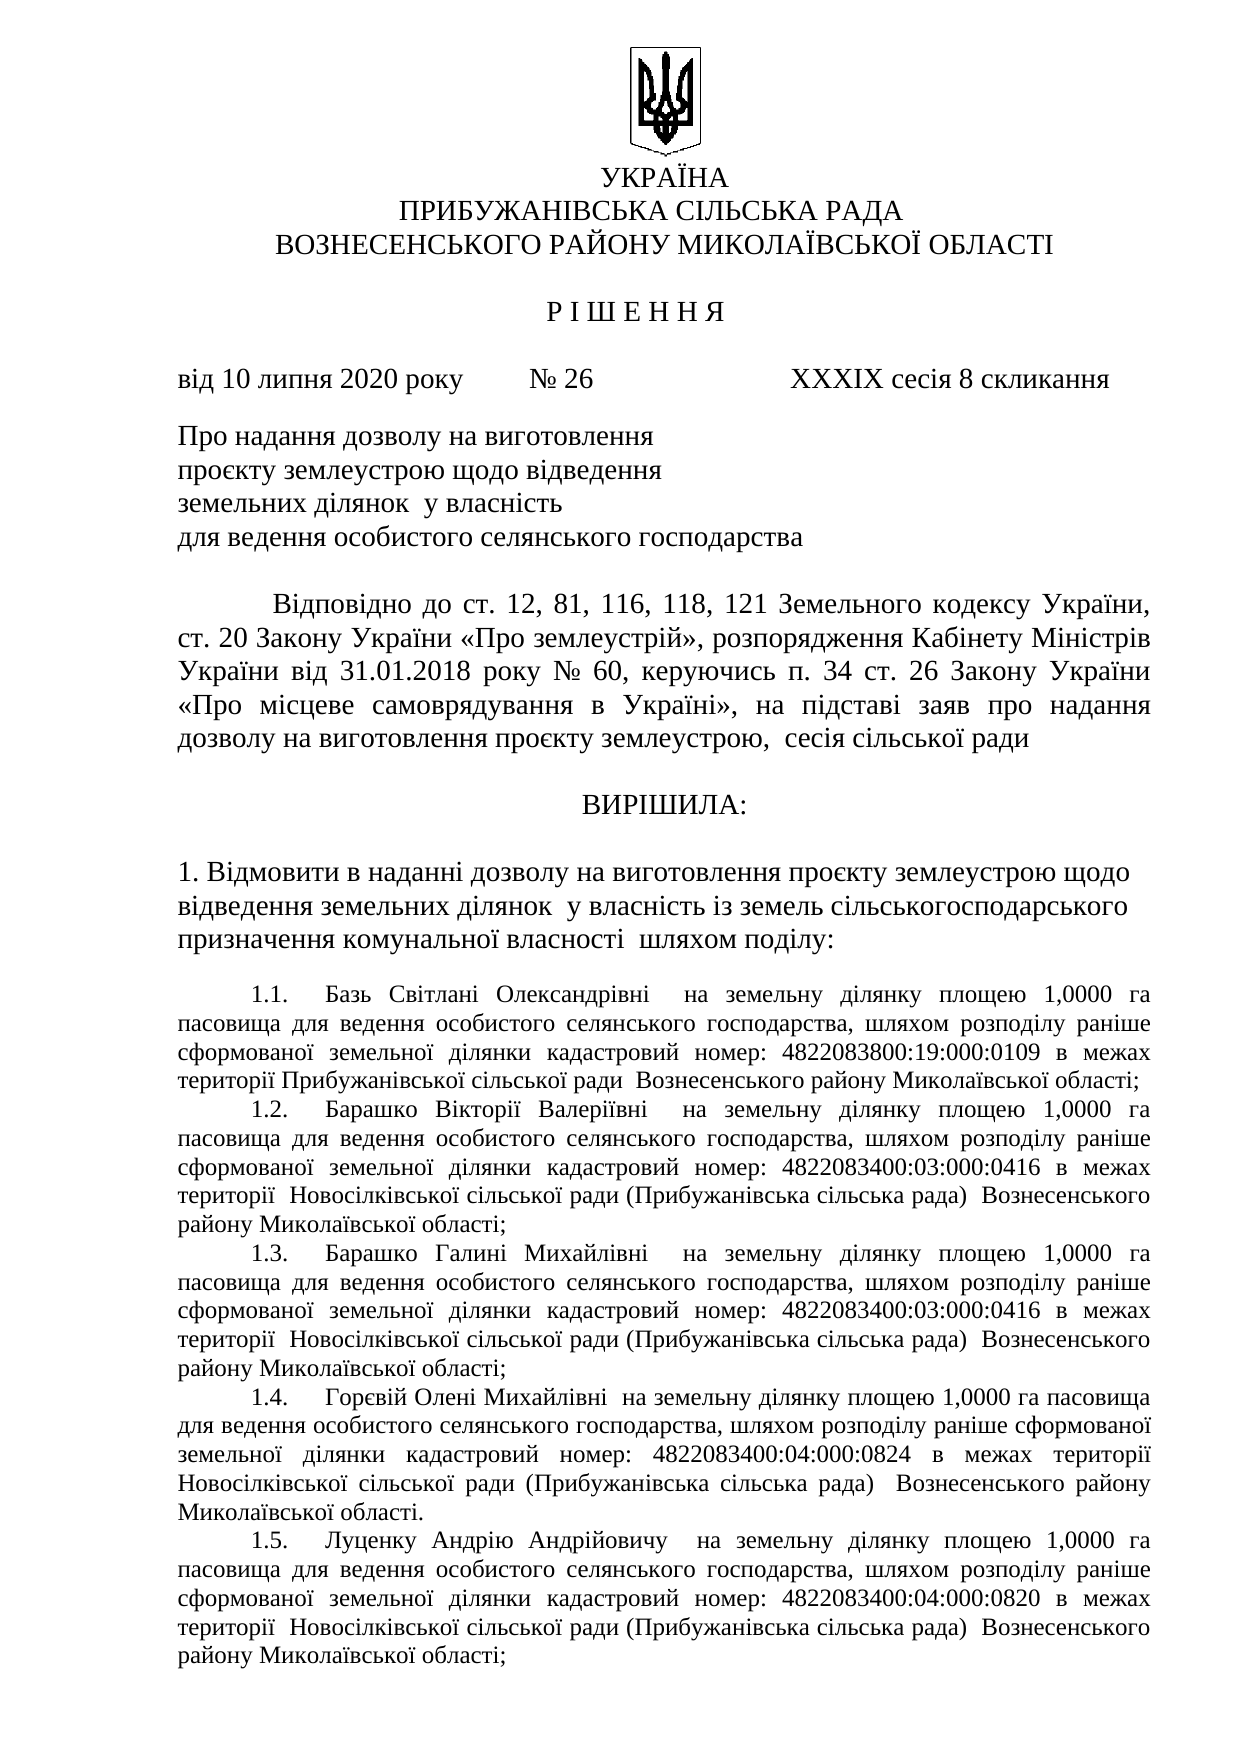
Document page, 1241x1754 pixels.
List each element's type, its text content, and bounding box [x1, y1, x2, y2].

text від 10 липня 2020 року № 26 ХХХІХ сесія 8 скликання [177, 361, 1152, 394]
picture [627, 45, 703, 159]
text ВОЗНЕСЕНСЬКОГО РАЙОНУ МИКОЛАЇВСЬКОЇ ОБЛАСТІ [177, 227, 1152, 260]
text Про надання дозволу на виготовлення [177, 418, 1152, 452]
text Р І Ш Е Н Н Я [177, 294, 1152, 327]
list Луценку Андрію Андрійовичу на земельну ділянку площею 1,0000 га пасовища для ведення особистого селянського господарства, шляхом розподілу раніше сформованої земельної ділянки кадастровий номер: 4822083400:04:000:0820 в межах території Новосілківської сільської ради (Прибужанівська сільська рада) Вознесенського району Миколаївської області; [177, 1526, 1152, 1669]
text Відповідно до ст. 12, 81, 116, 118, 121 Земельного кодексу України, ст. 20 Закону України «Про землеустрій», розпорядження Кабінету Міністрів України від 31.01.2018 року № 60, керуючись п. 34 ст. 26 Закону України «Про місцеве самоврядування в Україні», на підставі заяв про надання дозволу на виготовлення проєкту землеустрою, сесія сільської ради [177, 586, 1152, 754]
list Базь Світлані Олександрівні на земельну ділянку площею 1,0000 га пасовища для ведення особистого селянського господарства, шляхом розподілу раніше сформованої земельної ділянки кадастровий номер: 4822083800:19:000:0109 в межах території Прибужанівської сільської ради Вознесенського району Миколаївської області; [177, 979, 1152, 1094]
text ПРИБУЖАНІВСЬКА СІЛЬСЬКА РАДА [325, 193, 1152, 227]
text ВИРІШИЛА: [177, 787, 1152, 821]
text УКРАЇНА [177, 160, 1152, 193]
text земельних ділянок у власність [177, 486, 1152, 519]
list Барашко Вікторії Валеріївні на земельну ділянку площею 1,0000 га пасовища для ведення особистого селянського господарства, шляхом розподілу раніше сформованої земельної ділянки кадастровий номер: 4822083400:03:000:0416 в межах території Новосілківської сільської ради (Прибужанівська сільська рада) Вознесенського району Миколаївської області; [177, 1094, 1152, 1238]
list Горєвій Олені Михайлівні на земельну ділянку площею 1,0000 га пасовища для ведення особистого селянського господарства, шляхом розподілу раніше сформованої земельної ділянки кадастровий номер: 4822083400:04:000:0824 в межах території Новосілківської сільської ради (Прибужанівська сільська рада) Вознесенського району Миколаївської області. [177, 1382, 1152, 1526]
text для ведення особистого селянського господарства [177, 519, 1152, 553]
text 1. Відмовити в наданні дозволу на виготовлення проєкту землеустрою щодо відведення земельних ділянок у власність із земель сільськогосподарського призначення комунальної власності шляхом поділу: [177, 854, 1152, 955]
text проєкту землеустрою щодо відведення [177, 452, 1152, 486]
list Барашко Галині Михайлівні на земельну ділянку площею 1,0000 га пасовища для ведення особистого селянського господарства, шляхом розподілу раніше сформованої земельної ділянки кадастровий номер: 4822083400:03:000:0416 в межах території Новосілківської сільської ради (Прибужанівська сільська рада) Вознесенського району Миколаївської області; [177, 1238, 1152, 1382]
